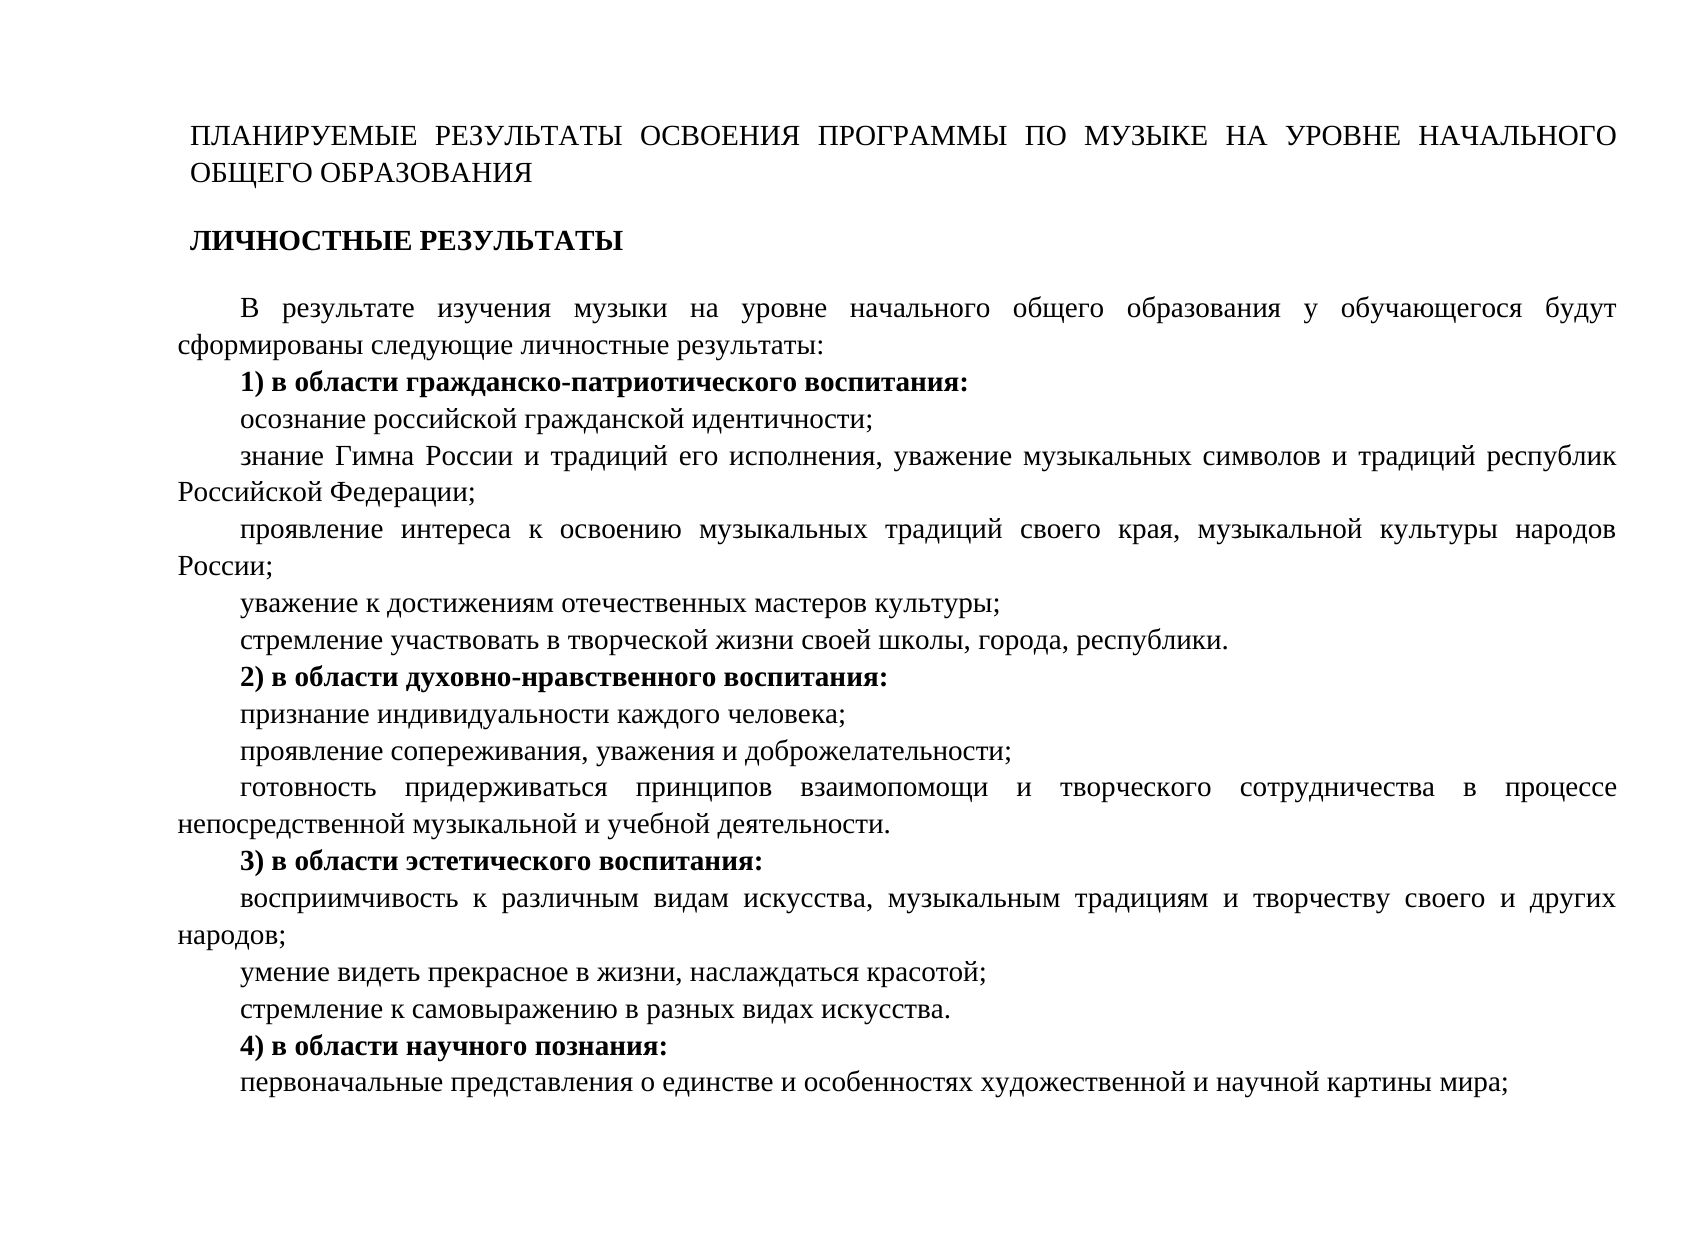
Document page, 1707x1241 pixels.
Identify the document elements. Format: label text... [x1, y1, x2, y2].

text готовность придерживаться принципов взаимопомощи и творческого сотрудничества в процессе непосредственной музыкальной и учебной деятельности. [177, 769, 1618, 840]
text первоначальные представления о единстве и особенностях художественной и научной картины мира; [177, 1064, 1618, 1098]
text осознание российской гражданской идентичности; [177, 401, 1618, 434]
text проявление интереса к освоению музыкальных традиций своего края, музыкальной культуры народов России; [177, 511, 1618, 582]
text проявление сопереживания, уважения и доброжелательности; [177, 733, 1618, 766]
text знание Гимна России и традиций его исполнения, уважение музыкальных символов и традиций республик Российской Федерации; [177, 438, 1618, 508]
text 3) в области эстетического воспитания: [177, 843, 1618, 877]
text стремление к самовыражению в разных видах искусства. [177, 991, 1618, 1024]
text ЛИЧНОСТНЫЕ РЕЗУЛЬТАТЫ [190, 223, 1618, 256]
text восприимчивость к различным видам искусства, музыкальным традициям и творчеству своего и других народов; [177, 880, 1618, 951]
text В результате изучения музыки на уровне начального общего образования у обучающегося будут сформированы следующие личностные результаты: [177, 290, 1618, 361]
text 2) в области духовно-нравственного воспитания: [177, 659, 1618, 692]
text умение видеть прекрасное в жизни, наслаждаться красотой; [177, 954, 1618, 987]
text уважение к достижениям отечественных мастеров культуры; [177, 585, 1618, 619]
text 1) в области гражданско-патриотического воспитания: [177, 364, 1618, 397]
text стремление участвовать в творческой жизни своей школы, города, республики. [177, 622, 1618, 656]
text 4) в области научного познания: [177, 1028, 1618, 1061]
text признание индивидуальности каждого человека; [177, 696, 1618, 729]
text ПЛАНИРУЕМЫЕ РЕЗУЛЬТАТЫ ОСВОЕНИЯ ПРОГРАММЫ ПО МУЗЫКЕ НА УРОВНЕ НАЧАЛЬНОГО ОБЩЕГО ОБРАЗОВАНИЯ [190, 118, 1618, 188]
